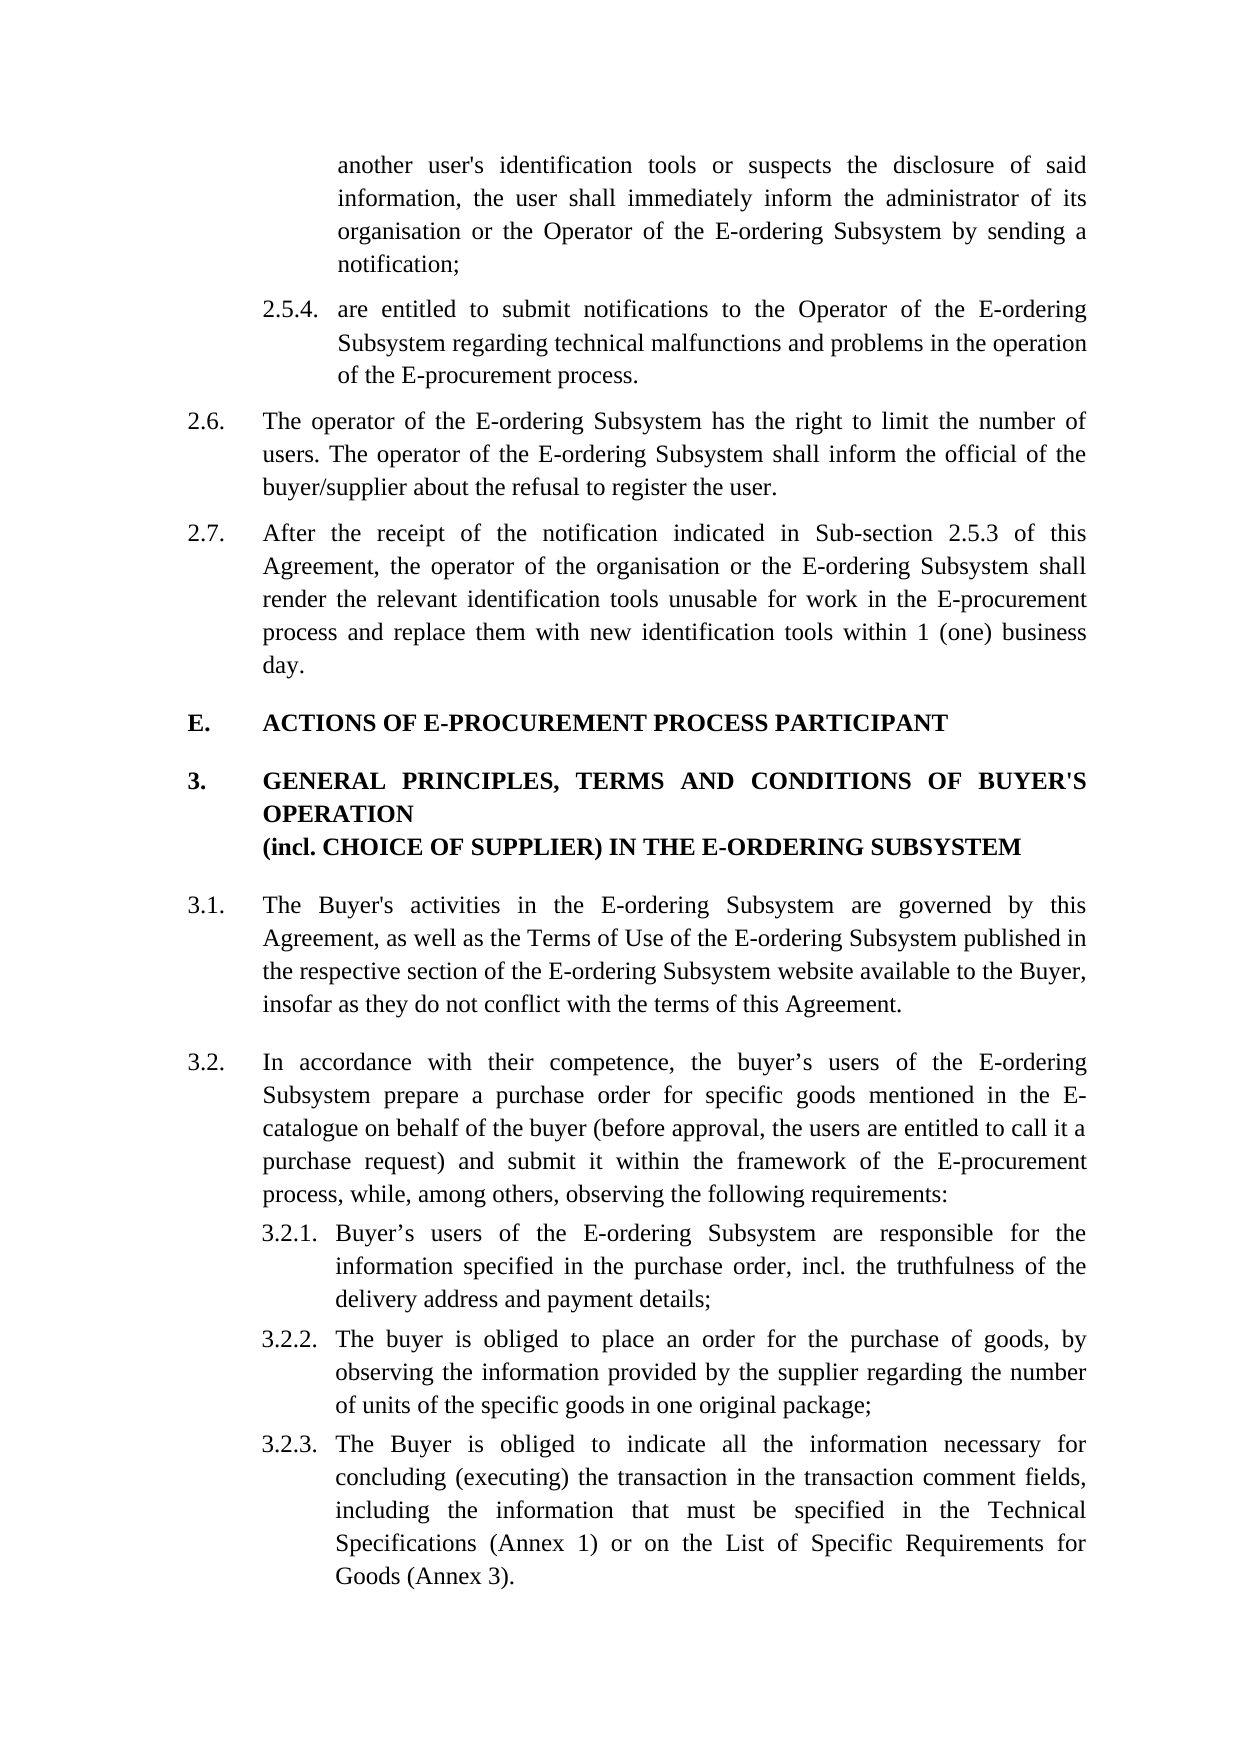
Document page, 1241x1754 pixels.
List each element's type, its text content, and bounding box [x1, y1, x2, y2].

text 3.2.2. The buyer is obliged to place an order for the purchase of goods, by observing the information provided by the supplier regarding the number of units of the specific goods in one original package; [261, 1324, 1087, 1418]
text 3.2. In accordance with their competence, the buyer’s users of the E-ordering Subsystem prepare a purchase order for specific goods mentioned in the E-catalogue on behalf of the buyer (before approval, the users are entitled to call it a purchase request) and submit it within the framework of the E-procurement process, while, among others, observing the following requirements: [187, 1047, 1087, 1208]
text 2.6. The operator of the E-ordering Subsystem has the right to limit the number of users. The operator of the E-ordering Subsystem shall inform the official of the buyer/supplier about the refusal to register the user. [187, 406, 1087, 501]
text 2.7. After the receipt of the notification indicated in Sub-section 2.5.3 of this Agreement, the operator of the organisation or the E-ordering Subsystem shall render the relevant identification tools unusable for work in the E-procurement process and replace them with new identification tools within 1 (one) business day. [187, 518, 1087, 678]
text E. ACTIONS OF E-PROCUREMENT PROCESS PARTICIPANT [187, 708, 1087, 737]
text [262, 150, 1087, 278]
text 3.1. The Buyer's activities in the E-ordering Subsystem are governed by this Agreement, as well as the Terms of Use of the E-ordering Subsystem published in the respective section of the E-ordering Subsystem website available to the Buyer, insofar as they do not conflict with the terms of this Agreement. [187, 890, 1087, 1018]
text 3.2.1. Buyer’s users of the E-ordering Subsystem are responsible for the information specified in the purchase order, incl. the truthfulness of the delivery address and payment details; [261, 1218, 1087, 1313]
text 2.5.4. are entitled to submit notifications to the Operator of the E-ordering Subsystem regarding technical malfunctions and problems in the operation of the E-procurement process. [262, 294, 1087, 389]
text 3. GENERAL PRINCIPLES, TERMS AND CONDITIONS OF BUYER'S OPERATION (incl. CHOICE OF SUPPLIER) IN THE E-ORDERING SUBSYSTEM [187, 766, 1087, 861]
text 3.2.3. The Buyer is obliged to indicate all the information necessary for concluding (executing) the transaction in the transaction comment fields, including the information that must be specified in the Technical Specifications (Annex 1) or on the List of Specific Requirements for Goods (Annex 3). [261, 1429, 1087, 1590]
